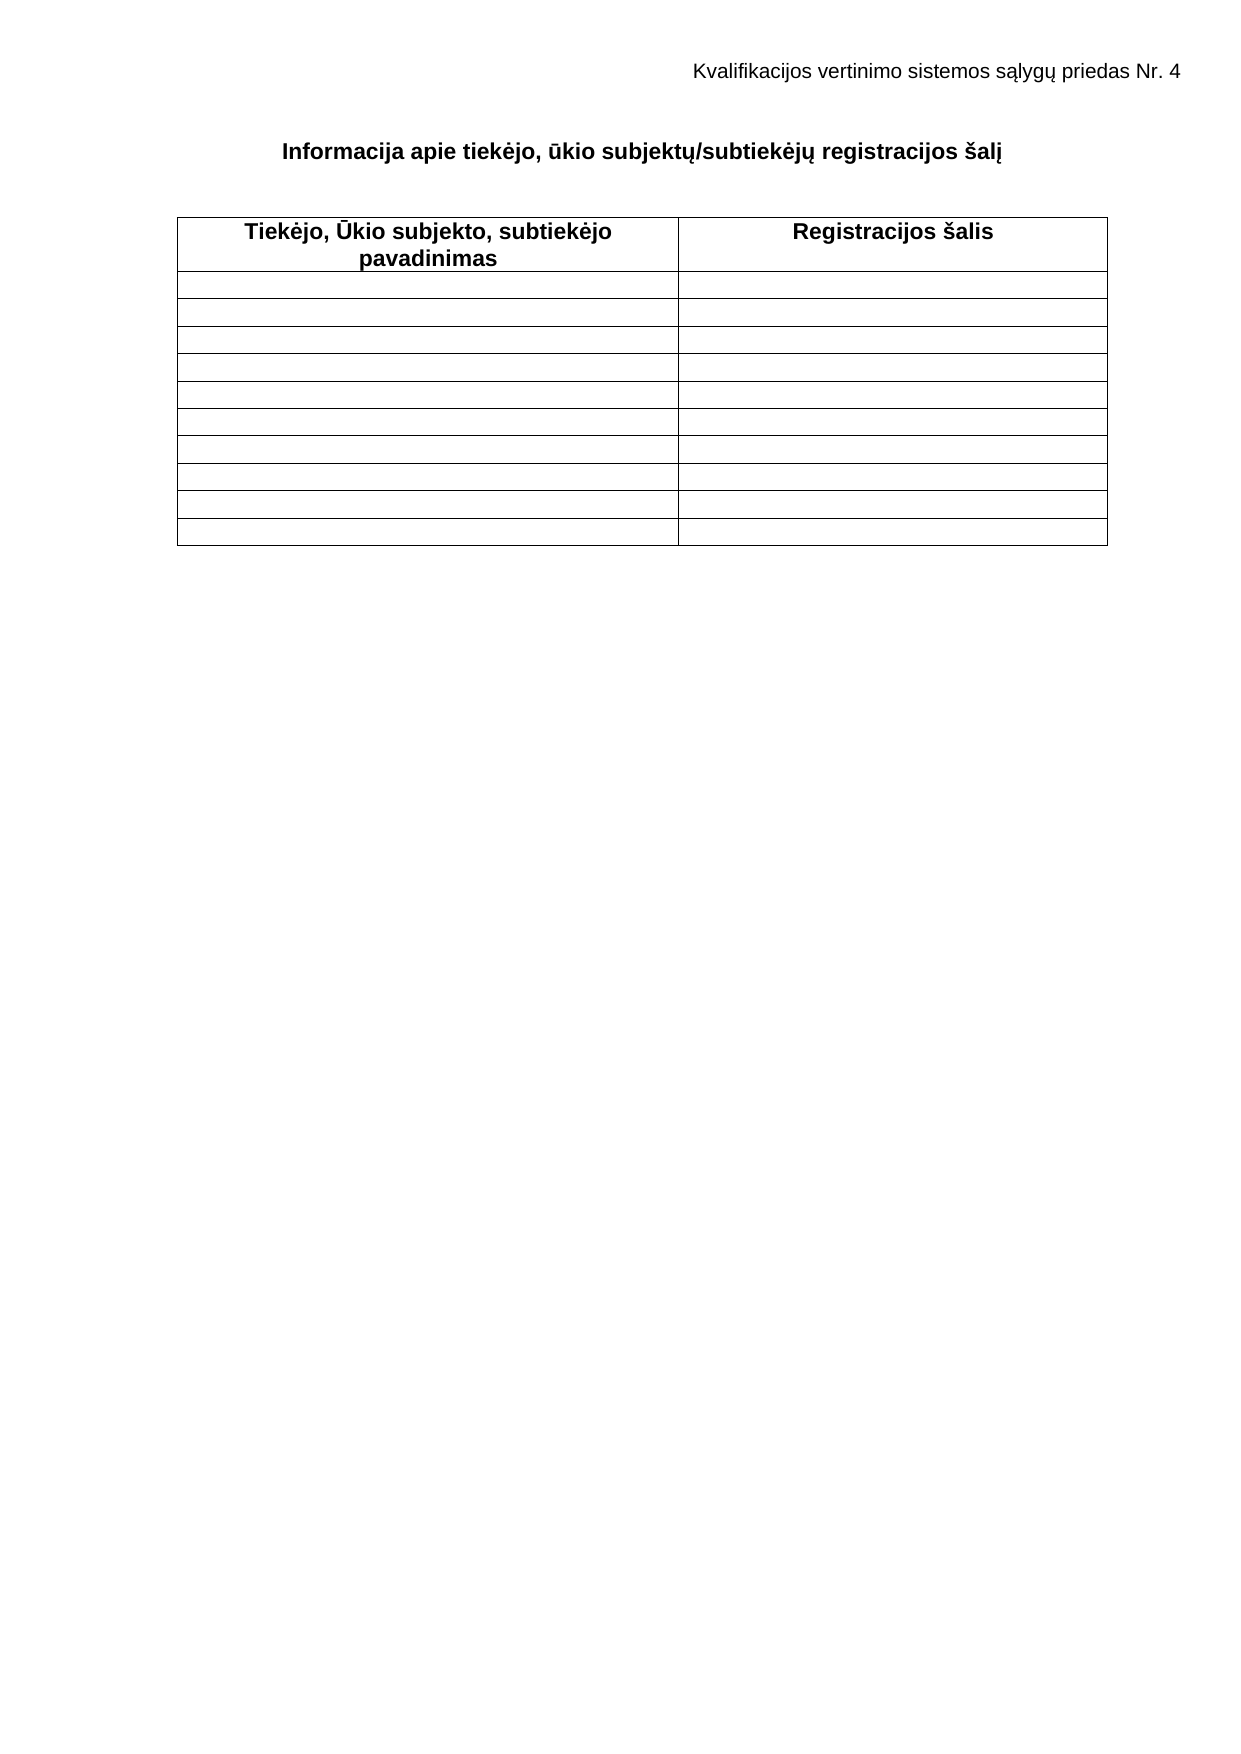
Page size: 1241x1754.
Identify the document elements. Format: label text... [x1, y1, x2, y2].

table_cell [178, 491, 678, 517]
table_header Registracijos šalis [679, 218, 1107, 271]
table_cell [178, 327, 678, 353]
table_cell [679, 272, 1107, 298]
table_cell [679, 327, 1107, 353]
table_cell [178, 409, 678, 435]
table_cell [679, 464, 1107, 490]
table_cell [178, 436, 678, 463]
table_cell [679, 519, 1107, 545]
table_cell [679, 409, 1107, 435]
table_header Tiekėjo, Ūkio subjekto, subtiekėjo pavadinimas [178, 218, 678, 271]
table_cell [679, 491, 1107, 517]
table_cell [178, 382, 678, 408]
text Informacija apie tiekėjo, ūkio subjektų/subtiekėjų registracijos šalį [103, 138, 1181, 164]
table_cell [178, 519, 678, 545]
table_cell [178, 299, 678, 326]
table_cell [679, 382, 1107, 408]
table_cell [178, 464, 678, 490]
table_cell [679, 436, 1107, 463]
table_cell [679, 299, 1107, 326]
table_cell [178, 354, 678, 381]
table_cell [178, 272, 678, 298]
table_cell [679, 354, 1107, 381]
